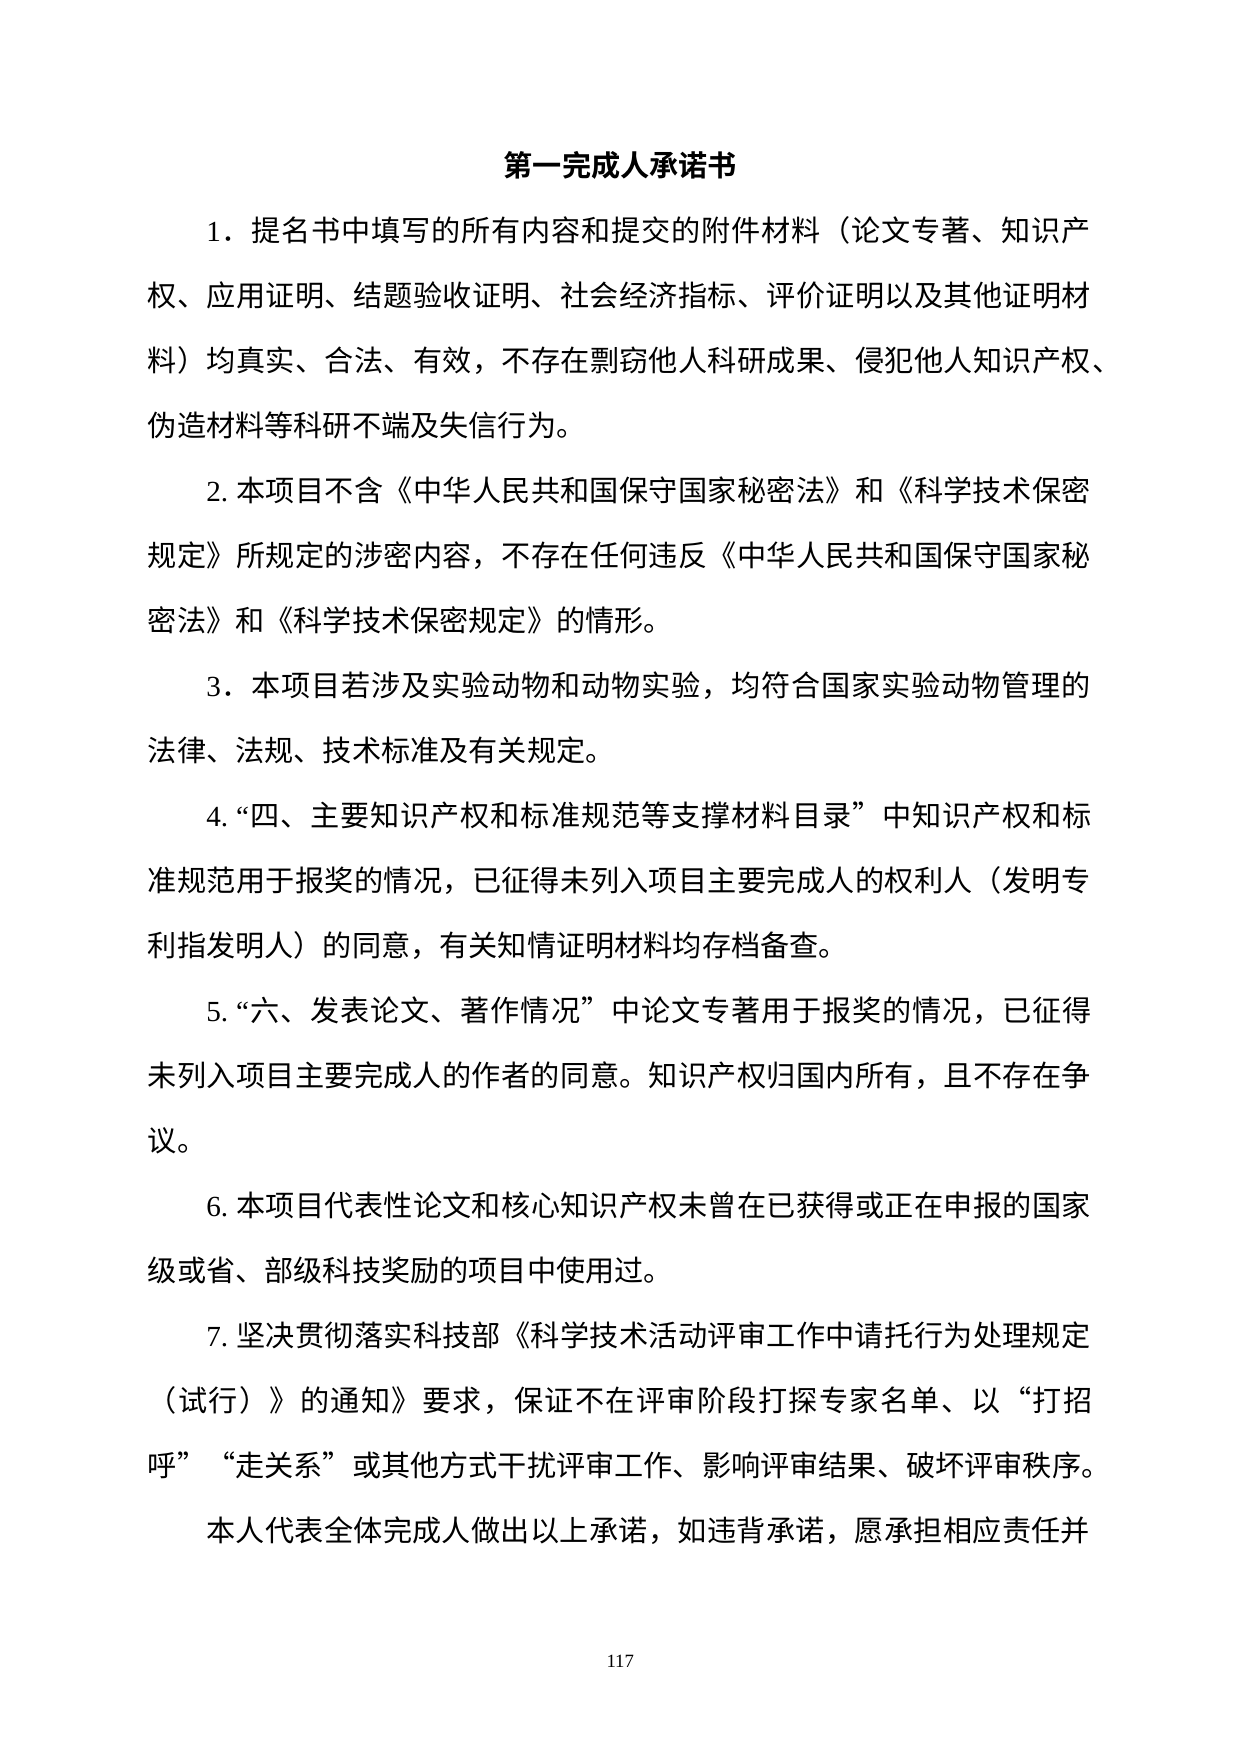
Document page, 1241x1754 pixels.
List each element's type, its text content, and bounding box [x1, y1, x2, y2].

text 5. “六、发表论文、著作情况”中论文专著用于报奖的情况，已征得未列入项目主要完成人的作者的同意。知识产权归国内所有，且不存在争议。 [148, 976, 1092, 1171]
text 3．本项目若涉及实验动物和动物实验，均符合国家实验动物管理的法律、法规、技术标准及有关规定。 [148, 651, 1092, 781]
text 6. 本项目代表性论文和核心知识产权未曾在已获得或正在申报的国家级或省、部级科技奖励的项目中使用过。 [148, 1171, 1092, 1301]
text 2. 本项目不含《中华人民共和国保守国家秘密法》和《科学技术保密规定》所规定的涉密内容，不存在任何违反《中华人民共和国保守国家秘密法》和《科学技术保密规定》的情形。 [148, 456, 1092, 651]
text 1．提名书中填写的所有内容和提交的附件材料（论文专著、知识产权、应用证明、结题验收证明、社会经济指标、评价证明以及其他证明材料）均真实、合法、有效，不存在剽窃他人科研成果、侵犯他人知识产权、伪造材料等科研不端及失信行为。 [148, 196, 1092, 456]
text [148, 1496, 1092, 1561]
text 第一完成人承诺书 [148, 131, 1092, 196]
text 4. “四、主要知识产权和标准规范等支撑材料目录”中知识产权和标准规范用于报奖的情况，已征得未列入项目主要完成人的权利人（发明专利指发明人）的同意，有关知情证明材料均存档备查。 [148, 781, 1092, 976]
text 7. 坚决贯彻落实科技部《科学技术活动评审工作中请托行为处理规定（试行）》的通知》要求，保证不在评审阶段打探专家名单、以“打招呼”“走关系”或其他方式干扰评审工作、影响评审结果、破坏评审秩序。 [148, 1301, 1092, 1496]
